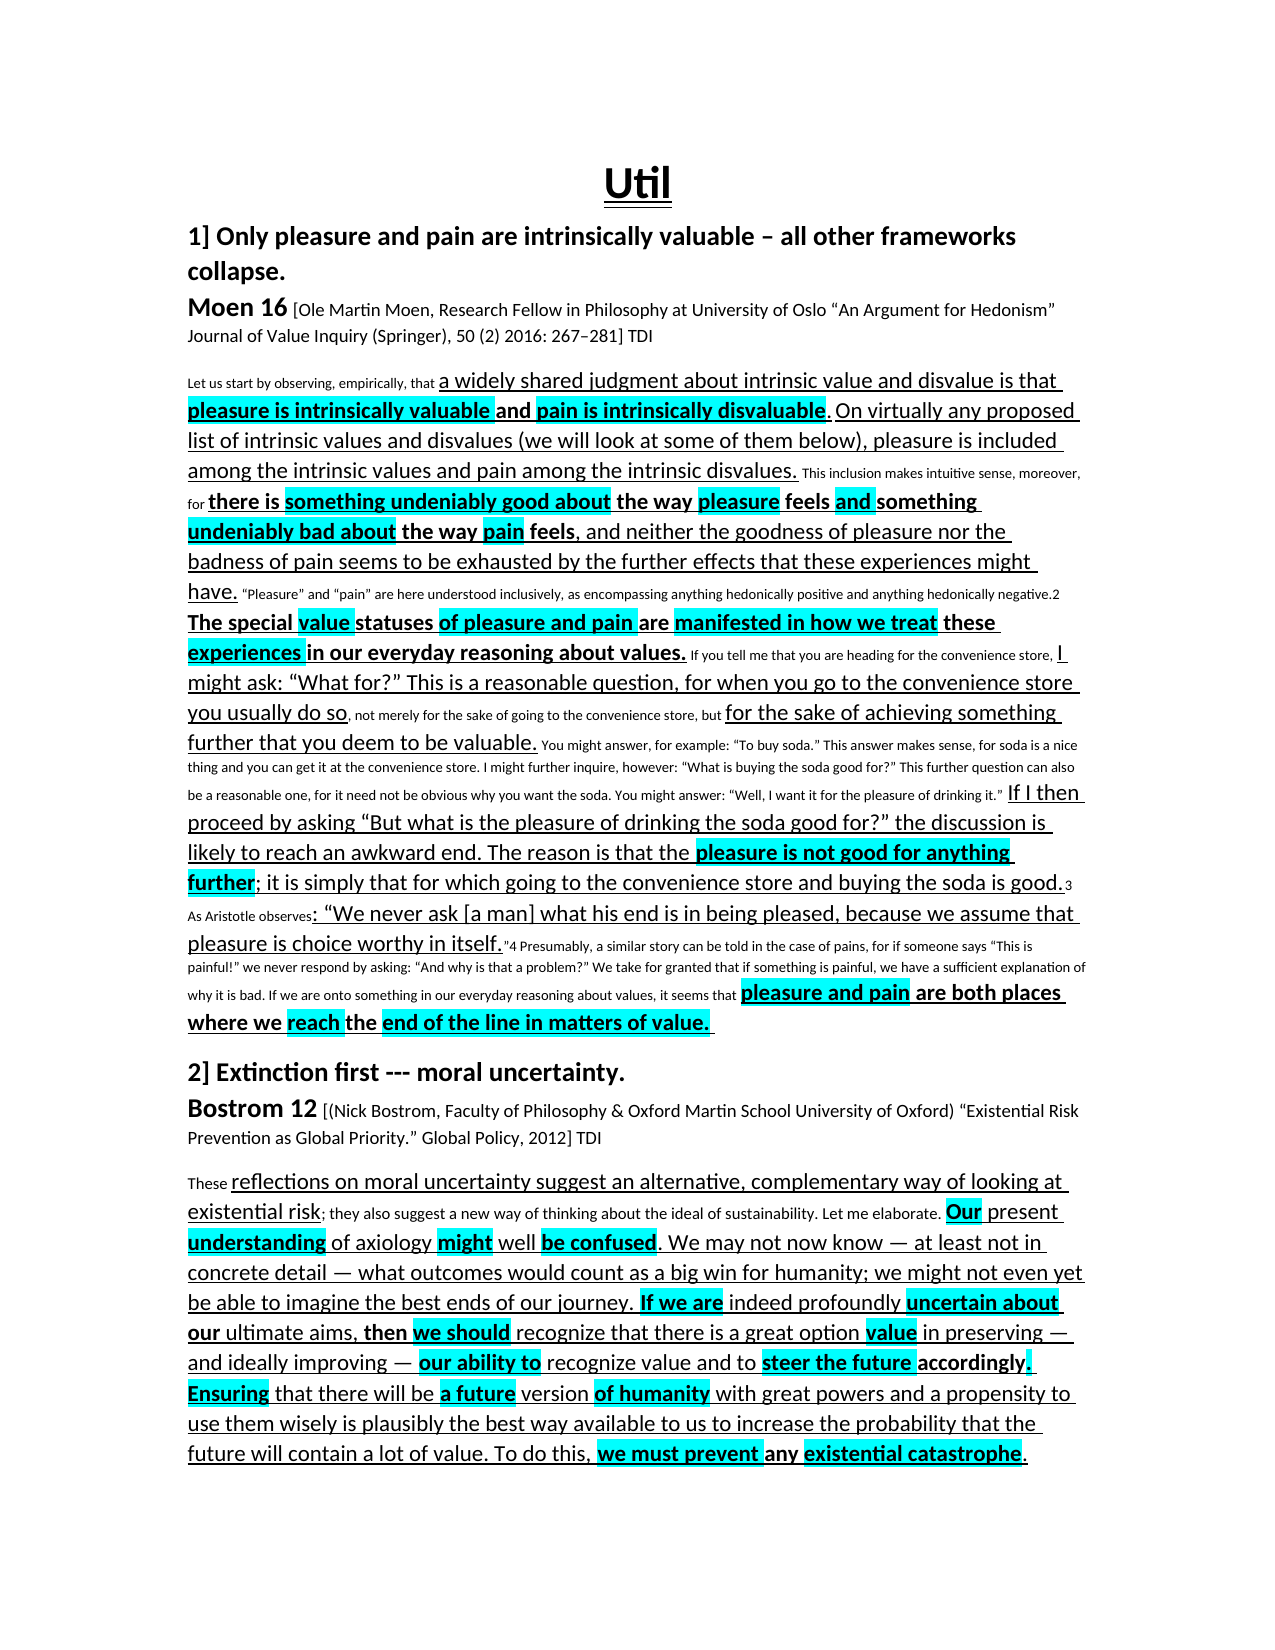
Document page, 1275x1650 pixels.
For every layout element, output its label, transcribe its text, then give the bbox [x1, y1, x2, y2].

text Bostrom 12 [(Nick Bostrom, Faculty of Philosophy & Oxford Martin School University of Oxford) “Existential Risk Prevention as Global Priority.” Global Policy, 2012] TDI [187, 1091, 1087, 1149]
text Moen 16 [Ole Martin Moen, Research Fellow in Philosophy at University of Oslo “An Argument for Hedonism” Journal of Value Inquiry (Springer), 50 (2) 2016: 267–281] TDI [187, 290, 1087, 348]
text These reflections on moral uncertainty suggest an alternative, complementary way of looking at existential risk; they also suggest a new way of thinking about the ideal of sustainability. Let me elaborate. Our present understanding of axiology might well be confused. We may not now know — at least not in concrete detail — what outcomes would count as a big win for humanity; we might not even yet be able to imagine the best ends of our journey. If we are indeed profoundly uncertain about our ultimate aims, then we should recognize that there is a great option value in preserving — and ideally improving — our ability to recognize value and to steer the future accordingly. Ensuring that there will be a future version of humanity with great powers and a propensity to use them wisely is plausibly the best way available to us to increase the probability that the future will contain a lot of value. To do this, we must prevent any existential catastrophe. [187, 1167, 1087, 1467]
subtitle 2] Extinction first --- moral uncertainty. [187, 1055, 1087, 1088]
subtitle 1] Only pleasure and pain are intrinsically valuable – all other frameworks collapse. [187, 219, 1087, 287]
subtitle Util [187, 154, 1087, 210]
text Let us start by observing, empirically, that a widely shared judgment about intrinsic value and disvalue is that pleasure is intrinsically valuable and pain is intrinsically disvaluable. On virtually any proposed list of intrinsic values and disvalues (we will look at some of them below), pleasure is included among the intrinsic values and pain among the intrinsic disvalues. This inclusion makes intuitive sense, moreover, for there is something undeniably good about the way pleasure feels and something undeniably bad about the way pain feels, and neither the goodness of pleasure nor the badness of pain seems to be exhausted by the further effects that these experiences might have. “Pleasure” and “pain” are here understood inclusively, as encompassing anything hedonically positive and anything hedonically negative.2 The special value statuses of pleasure and pain are manifested in how we treat these experiences in our everyday reasoning about values. If you tell me that you are heading for the convenience store, I might ask: “What for?” This is a reasonable question, for when you go to the convenience store you usually do so, not merely for the sake of going to the convenience store, but for the sake of achieving something further that you deem to be valuable. You might answer, for example: “To buy soda.” This answer makes sense, for soda is a nice thing and you can get it at the convenience store. I might further inquire, however: “What is buying the soda good for?” This further question can also be a reasonable one, for it need not be obvious why you want the soda. You might answer: “Well, I want it for the pleasure of drinking it.” If I then proceed by asking “But what is the pleasure of drinking the soda good for?” the discussion is likely to reach an awkward end. The reason is that the pleasure is not good for anything further; it is simply that for which going to the convenience store and buying the soda is good.3 As Aristotle observes: “We never ask [a man] what his end is in being pleased, because we assume that pleasure is choice worthy in itself.”4 Presumably, a similar story can be told in the case of pains, for if someone says “This is painful!” we never respond by asking: “And why is that a problem?” We take for granted that if something is painful, we have a sufficient explanation of why it is bad. If we are onto something in our everyday reasoning about values, it seems that pleasure and pain are both places where we reach the end of the line in matters of value. [187, 366, 1087, 1037]
